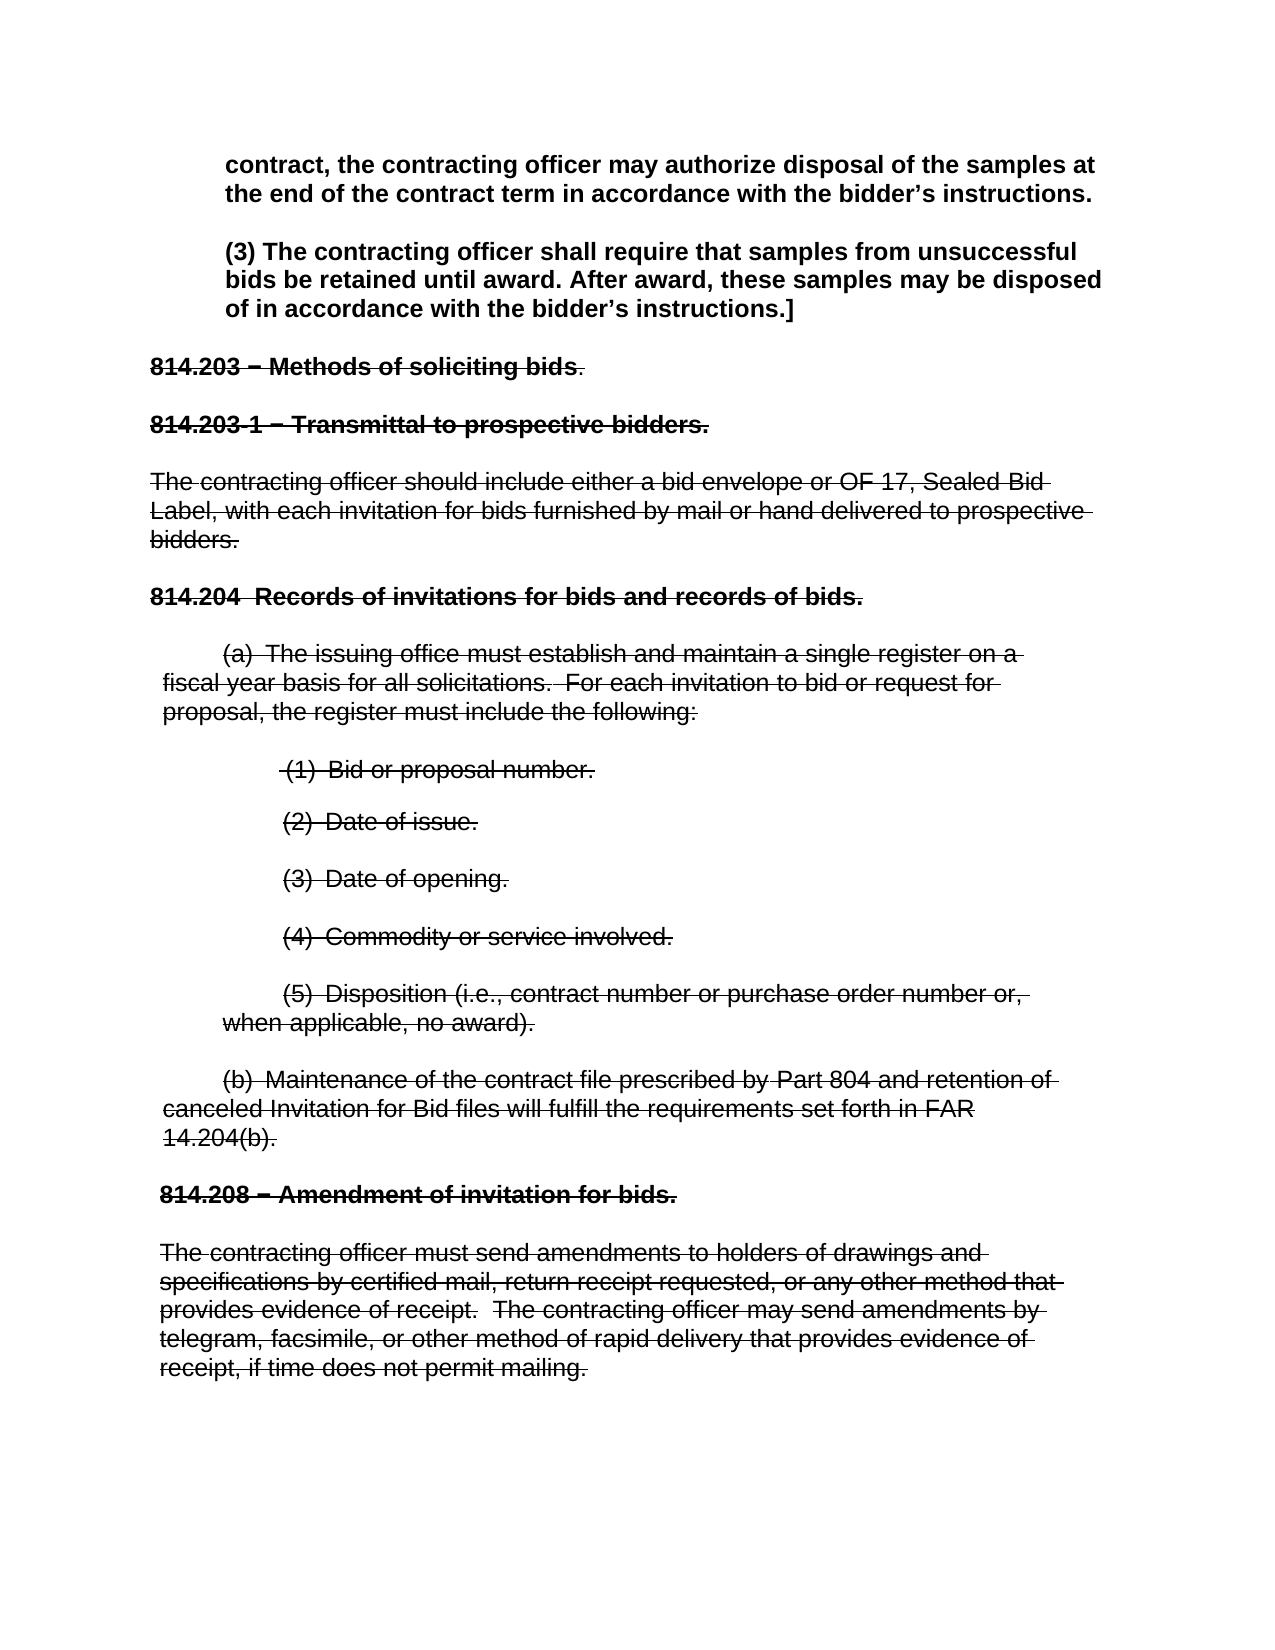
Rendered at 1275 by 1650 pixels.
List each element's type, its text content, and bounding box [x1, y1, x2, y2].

text The contracting officer must send amendments to holders of drawings and specifications by certified mail, return receipt requested, or any other method that provides evidence of receipt. The contracting officer may send amendments by telegram, facsimile, or other method of rapid delivery that provides evidence of receipt, if time does not permit mailing. [159, 1238, 1115, 1382]
text (b) Maintenance of the contract file prescribed by Part 804 and retention of canceled Invitation for Bid files will fulfill the requirements set forth in FAR [162, 1065, 1110, 1123]
text (3) Date of opening. [282, 864, 1125, 893]
text 814.203 − Methods of soliciting bids. [150, 352, 1125, 381]
text 814.203-1 − Transmittal to prospective bidders. [150, 410, 1125, 438]
text (2) Date of issue. [282, 807, 1125, 835]
text The contracting officer should include either a bid envelope or OF 17, Sealed Bid Label, with each invitation for bids furnished by mail or hand delivered to prospective bidders. [150, 467, 1118, 553]
text (3) The contracting officer shall require that samples from unsuccessful bids be retained until award. After award, these samples may be disposed of in accordance with the bidder’s instructions.] [225, 237, 1125, 323]
text (1) Bid or proposal number. [278, 754, 650, 783]
text contract, the contracting officer may authorize disposal of the samples at the end of the contract term in accordance with the bidder’s instructions. [225, 150, 1125, 207]
text 14.204(b). [162, 1123, 1125, 1152]
text 814.208 − Amendment of invitation for bids. [159, 1180, 1125, 1209]
text (a) The issuing office must establish and maintain a single register on a fiscal year basis for all solicitations. For each invitation to bid or request for proposal, the register must include the following: [162, 639, 1074, 726]
text (5) Disposition (i.e., contract number or purchase order number or, when applicable, no award). [222, 979, 1081, 1037]
text (4) Commodity or service involved. [282, 922, 1125, 950]
text 814.204 Records of invitations for bids and records of bids. [150, 582, 1125, 611]
